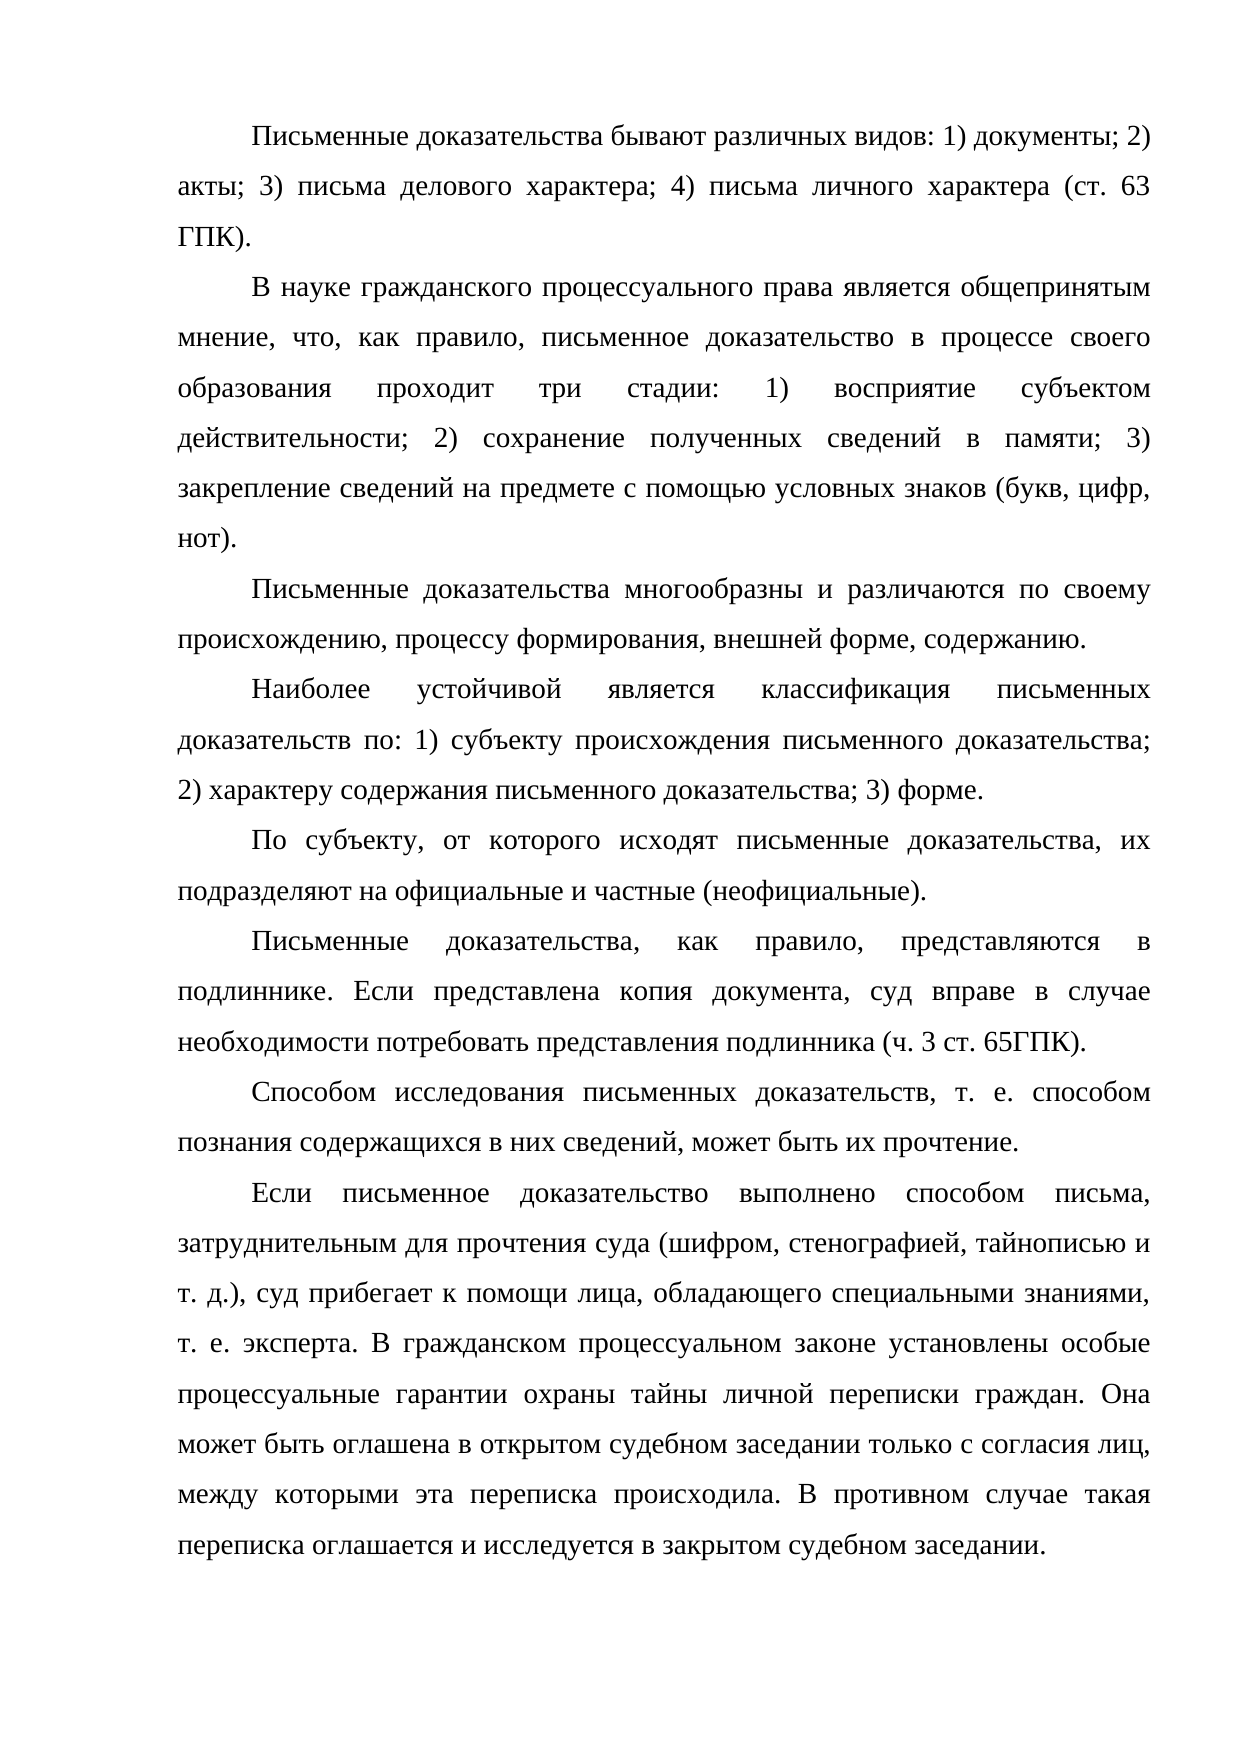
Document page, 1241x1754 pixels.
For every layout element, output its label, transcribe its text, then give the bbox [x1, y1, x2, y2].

text В науке гражданского процессуального права является общепринятым мнение, что, как правило, письменное доказательство в процессе своего образования проходит три стадии: 1) восприятие субъектом действительности; 2) сохранение полученных сведений в памяти; 3) закрепление сведений на предмете с помощью условных знаков (букв, цифр, нот). [177, 269, 1152, 554]
text Наиболее устойчивой является классификация письменных доказательств по: 1) субъекту происхождения письменного доказательства; 2) характеру содержания письменного доказательства; 3) форме. [177, 672, 1152, 806]
text По субъекту, от которого исходят письменные доказательства, их подразделяют на официальные и частные (неофициальные). [177, 822, 1152, 906]
text Письменные доказательства многообразны и различаются по своему происхождению, процессу формирования, внешней форме, содержанию. [177, 571, 1152, 655]
text Письменные доказательства бывают различных видов: 1) документы; 2) акты; 3) письма делового характера; 4) письма личного характера (ст. 63 ГПК). [177, 118, 1152, 252]
text Если письменное доказательство выполнено способом письма, затруднительным для прочтения суда (шифром, стенографией, тайнописью и т. д.), суд прибегает к помощи лица, обладающего специальными знаниями, т. е. эксперта. В гражданском процессуальном законе установлены особые процессуальные гарантии охраны тайны личной переписки граждан. Она может быть оглашена в открытом судебном заседании только с согласия лиц, между которыми эта переписка происходила. В противном случае такая переписка оглашается и исследуется в закрытом судебном заседании. [177, 1175, 1152, 1560]
text Письменные доказательства, как правило, представляются в подлиннике. Если представлена копия документа, суд вправе в случае необходимости потребовать представления подлинника (ч. 3 ст. 65ГПК). [177, 923, 1152, 1057]
text Способом исследования письменных доказательств, т. е. способом познания содержащихся в них сведений, может быть их прочтение. [177, 1074, 1152, 1158]
